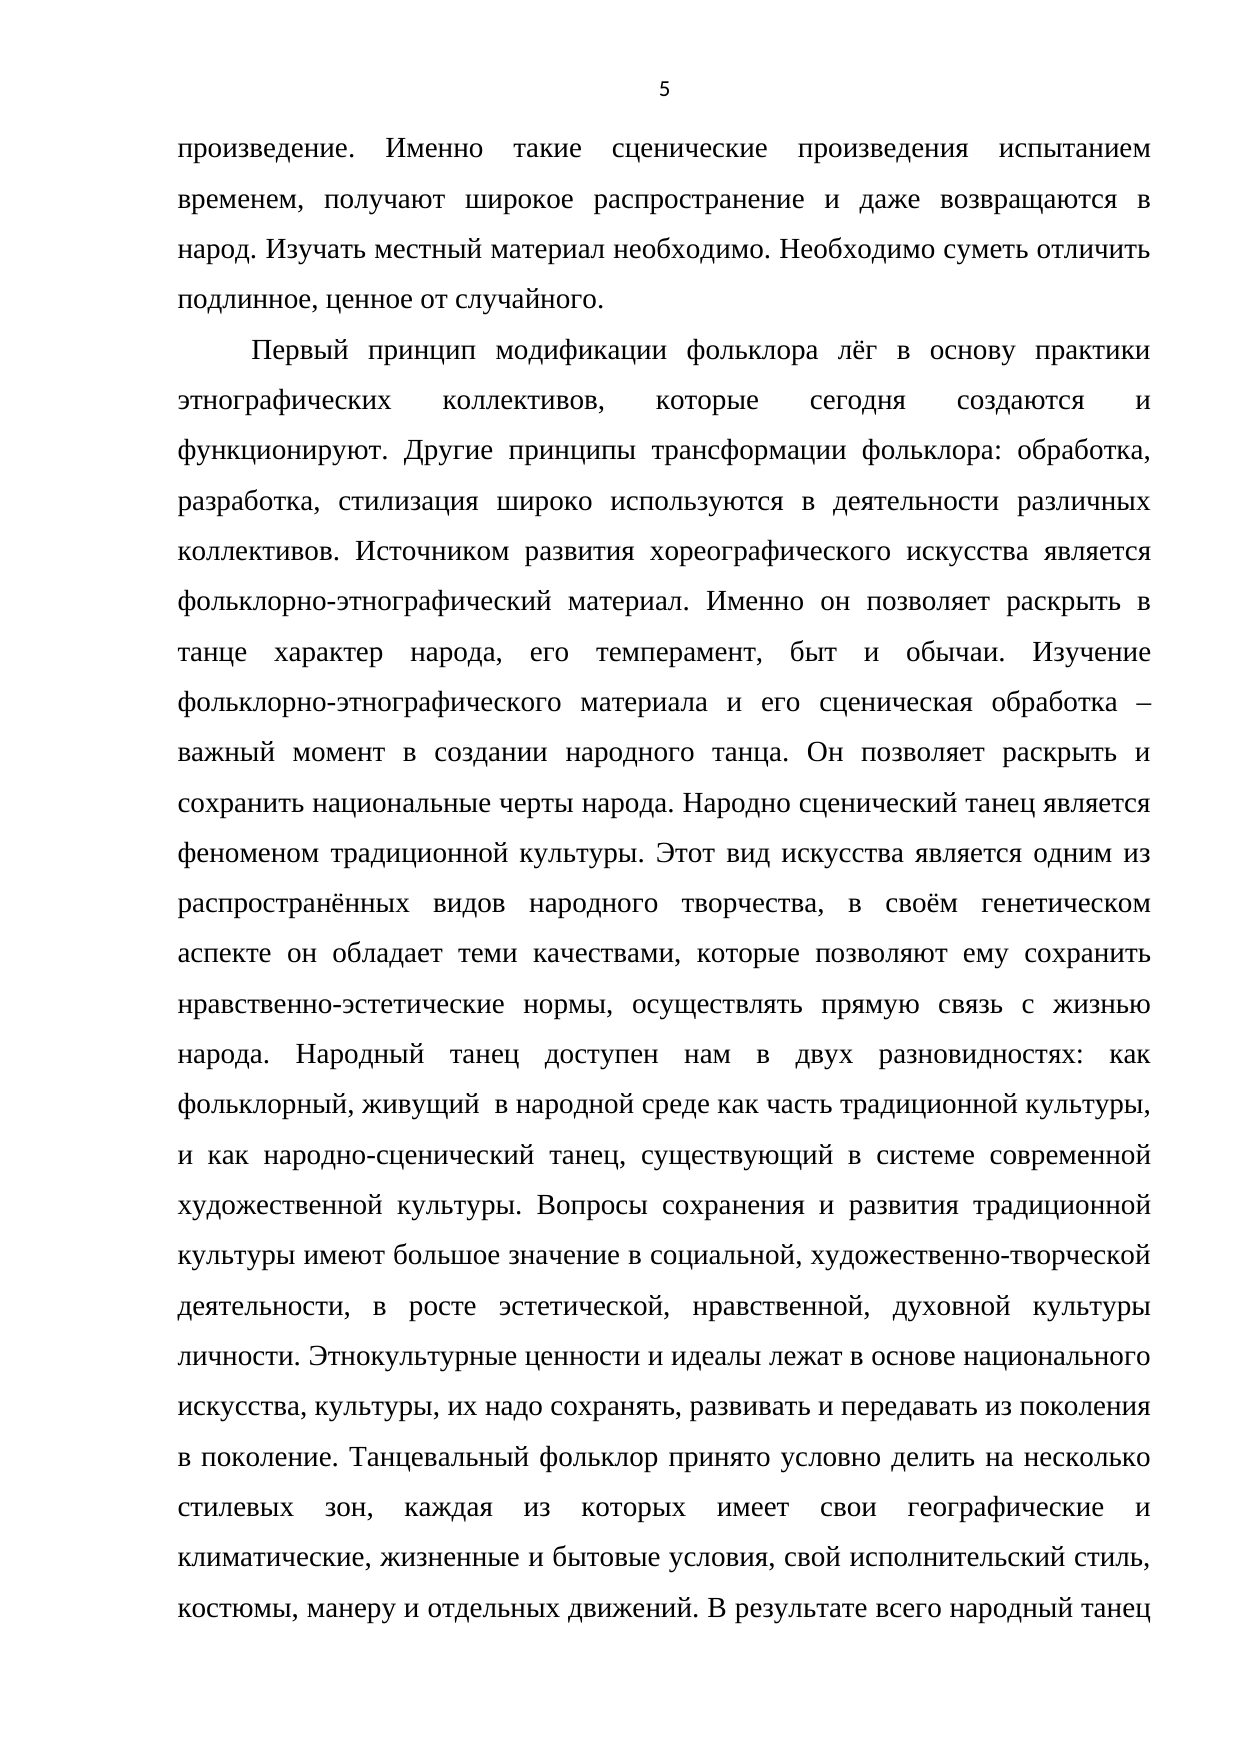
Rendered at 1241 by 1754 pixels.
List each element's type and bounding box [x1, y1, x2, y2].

text [177, 131, 1152, 315]
text [177, 332, 1152, 1623]
